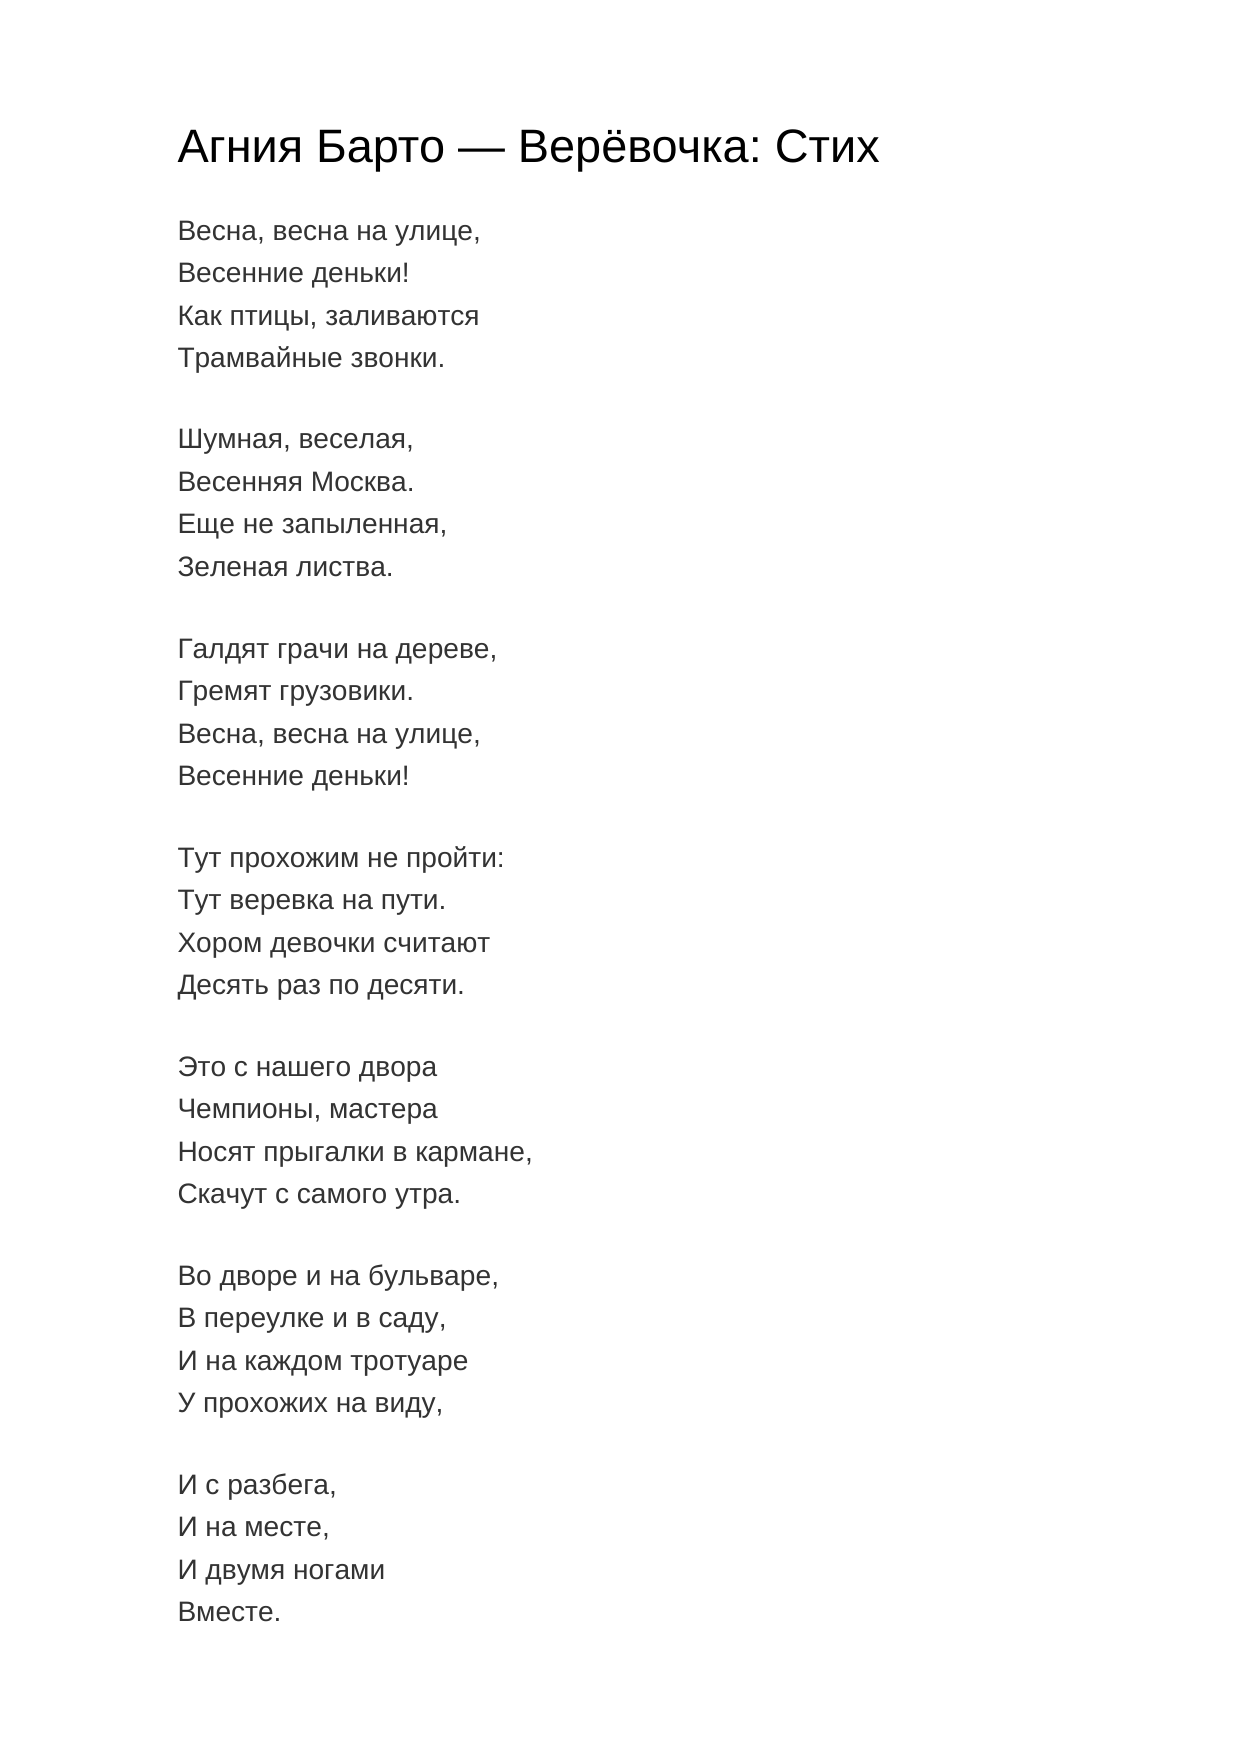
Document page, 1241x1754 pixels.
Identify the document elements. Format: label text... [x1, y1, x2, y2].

text Это с нашего двора Чемпионы, мастера Носят прыгалки в кармане, Скачут с самого утра. [177, 1039, 1152, 1209]
text Агния Барто — Верёвочка: Стих [177, 118, 1152, 172]
text Во дворе и на бульваре, В переулке и в саду, И на каждом тротуаре У прохожих на виду, [177, 1249, 1152, 1419]
text Тут прохожим не пройти: Тут веревка на пути. Хором девочки считают Десять раз по десяти. [177, 831, 1152, 1001]
text Шумная, веселая, Весенняя Москва. Еще не запыленная, Зеленая листва. [177, 412, 1152, 582]
text Галдят грачи на дереве, Гремят грузовики. Весна, весна на улице, Весенние деньки! [177, 621, 1152, 791]
text И с разбега, И на месте, И двумя ногами Вместе. [177, 1458, 1152, 1628]
text Весна, весна на улице, Весенние деньки! Как птицы, заливаются Трамвайные звонки. [177, 203, 1152, 373]
